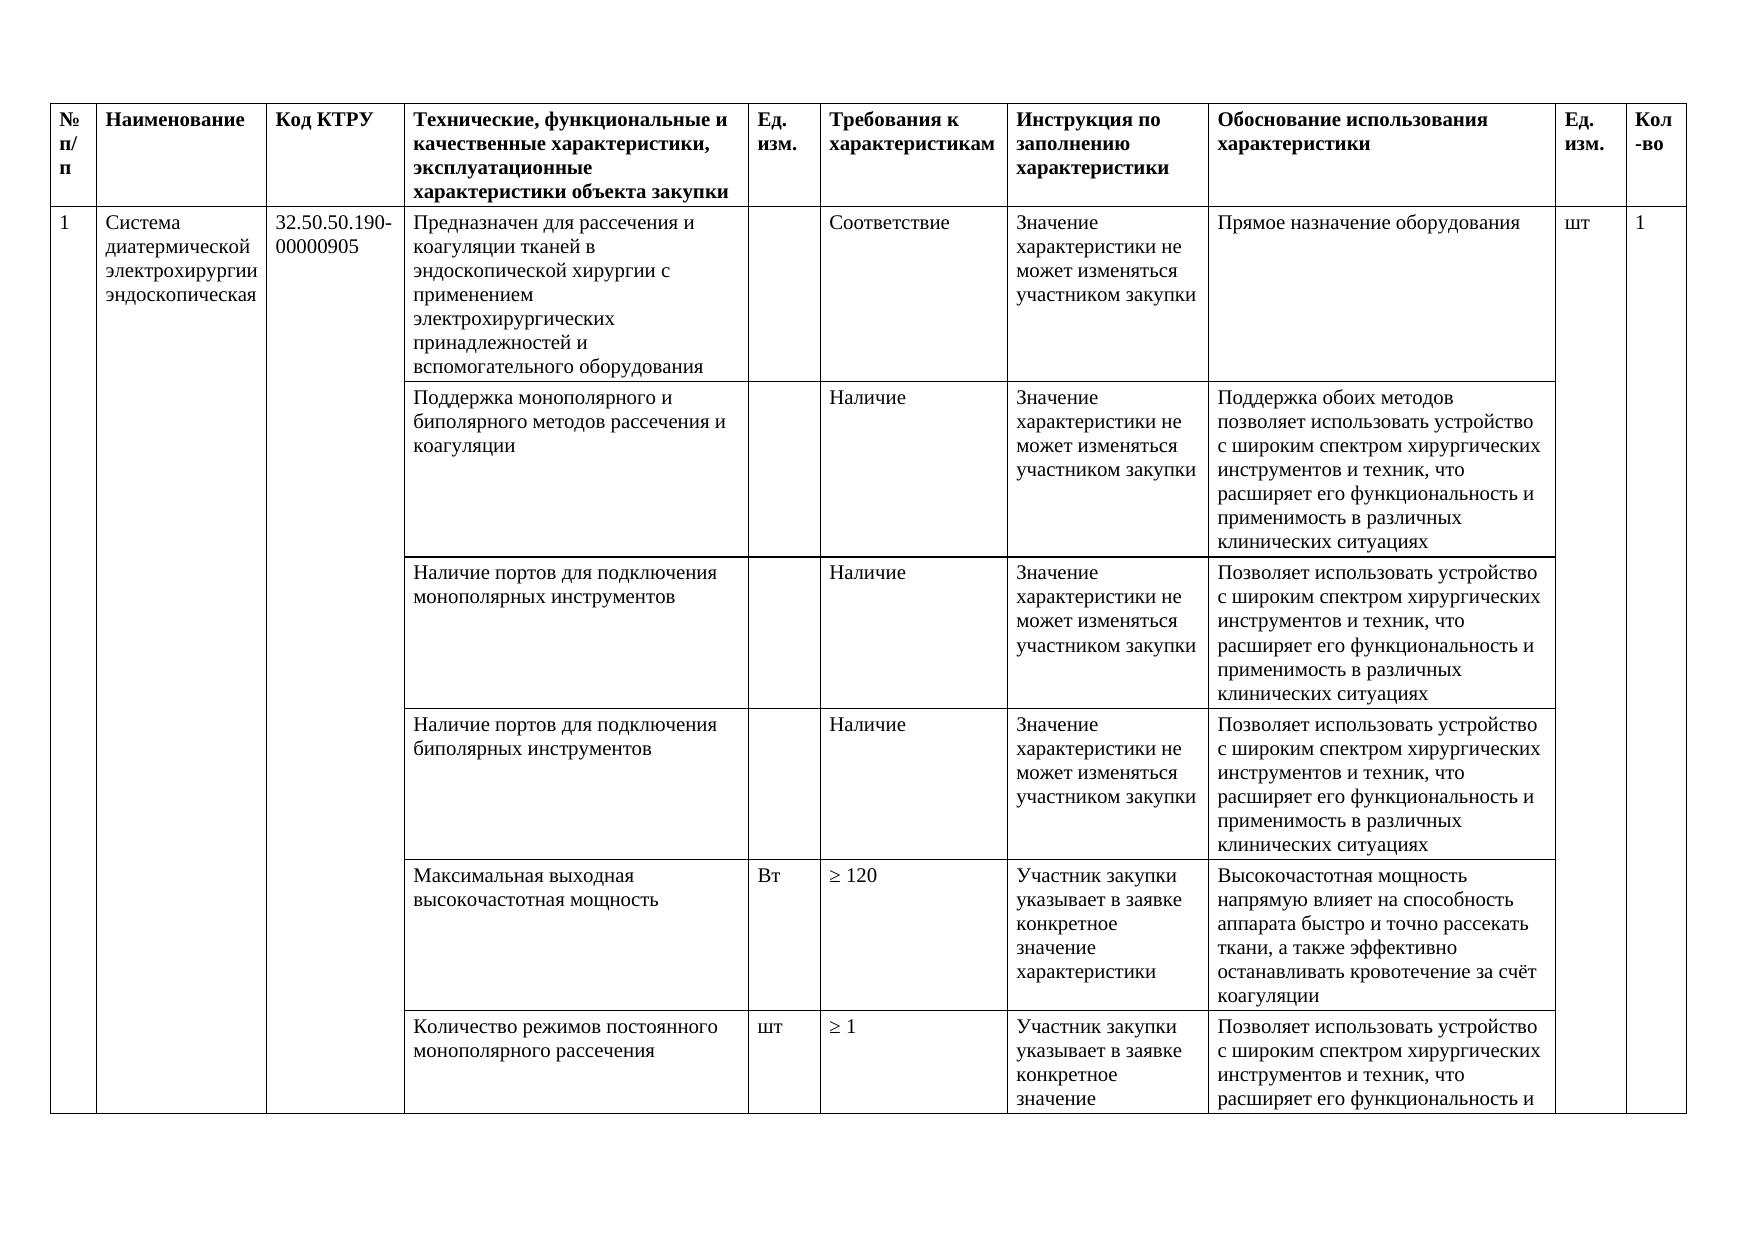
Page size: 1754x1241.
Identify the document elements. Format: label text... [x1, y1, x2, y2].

table_cell Значение характеристики не может изменяться участником закупки [1008, 709, 1208, 859]
table_cell 32.50.50.190-00000905 [267, 207, 404, 1113]
table_header Обоснование использования характеристики [1209, 104, 1555, 206]
table_cell Наличие [821, 382, 1007, 556]
table_cell Участник закупки указывает в заявке конкретное значение характеристики [1008, 860, 1208, 1010]
table_cell ≥ 120 [821, 860, 1007, 1010]
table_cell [1209, 1011, 1555, 1113]
table_header Ед. изм. [1556, 104, 1626, 206]
table_cell [749, 558, 820, 708]
table_cell [749, 382, 820, 556]
table_cell Наличие портов для подключения биполярных инструментов [405, 709, 748, 859]
table_header Ед. изм. [749, 104, 820, 206]
table_cell Прямое назначение оборудования [1209, 207, 1555, 381]
table_cell [749, 207, 820, 381]
table_header № п/п [51, 104, 96, 206]
table_header Наименование [97, 104, 266, 206]
table_header Инструкция по заполнению характеристики [1008, 104, 1208, 206]
table_cell Соответствие [821, 207, 1007, 381]
table_cell Система диатермической электрохирургии эндоскопическая [97, 207, 266, 1113]
table_cell шт [1556, 207, 1626, 1113]
table_header Кол-во [1627, 104, 1686, 206]
table_cell Поддержка обоих методов позволяет использовать устройство с широким спектром хирургических инструментов и техник, что расширяет его функциональность и применимость в различных клинических ситуациях [1209, 382, 1555, 556]
table_cell Наличие портов для подключения монополярных инструментов [405, 558, 748, 708]
table_cell Значение характеристики не может изменяться участником закупки [1008, 382, 1208, 556]
table_cell [749, 709, 820, 859]
table_cell шт [749, 1011, 820, 1113]
table_cell Значение характеристики не может изменяться участником закупки [1008, 558, 1208, 708]
table_cell Максимальная выходная высокочастотная мощность [405, 860, 748, 1010]
table_cell ≥ 1 [821, 1011, 1007, 1113]
table_header Требования к характеристикам [821, 104, 1007, 206]
table_cell Значение характеристики не может изменяться участником закупки [1008, 207, 1208, 381]
table_cell Предназначен для рассечения и коагуляции тканей в эндоскопической хирургии с применением электрохирургических принадлежностей и вспомогательного оборудования [405, 207, 748, 381]
table_cell 1 [1627, 207, 1686, 1113]
table_cell Вт [749, 860, 820, 1010]
table_header Технические, функциональные и качественные характеристики, эксплуатационные характеристики объекта закупки [405, 104, 748, 206]
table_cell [405, 1011, 748, 1113]
table_cell Высокочастотная мощность напрямую влияет на способность аппарата быстро и точно рассекать ткани, а также эффективно останавливать кровотечение за счёт коагуляции [1209, 860, 1555, 1010]
table_cell Наличие [821, 709, 1007, 859]
table_cell Наличие [821, 558, 1007, 708]
table_header Код КТРУ [267, 104, 404, 206]
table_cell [1008, 1011, 1208, 1113]
table_cell Поддержка монополярного и биполярного методов рассечения и коагуляции [405, 382, 748, 556]
table_cell 1 [51, 207, 96, 1113]
